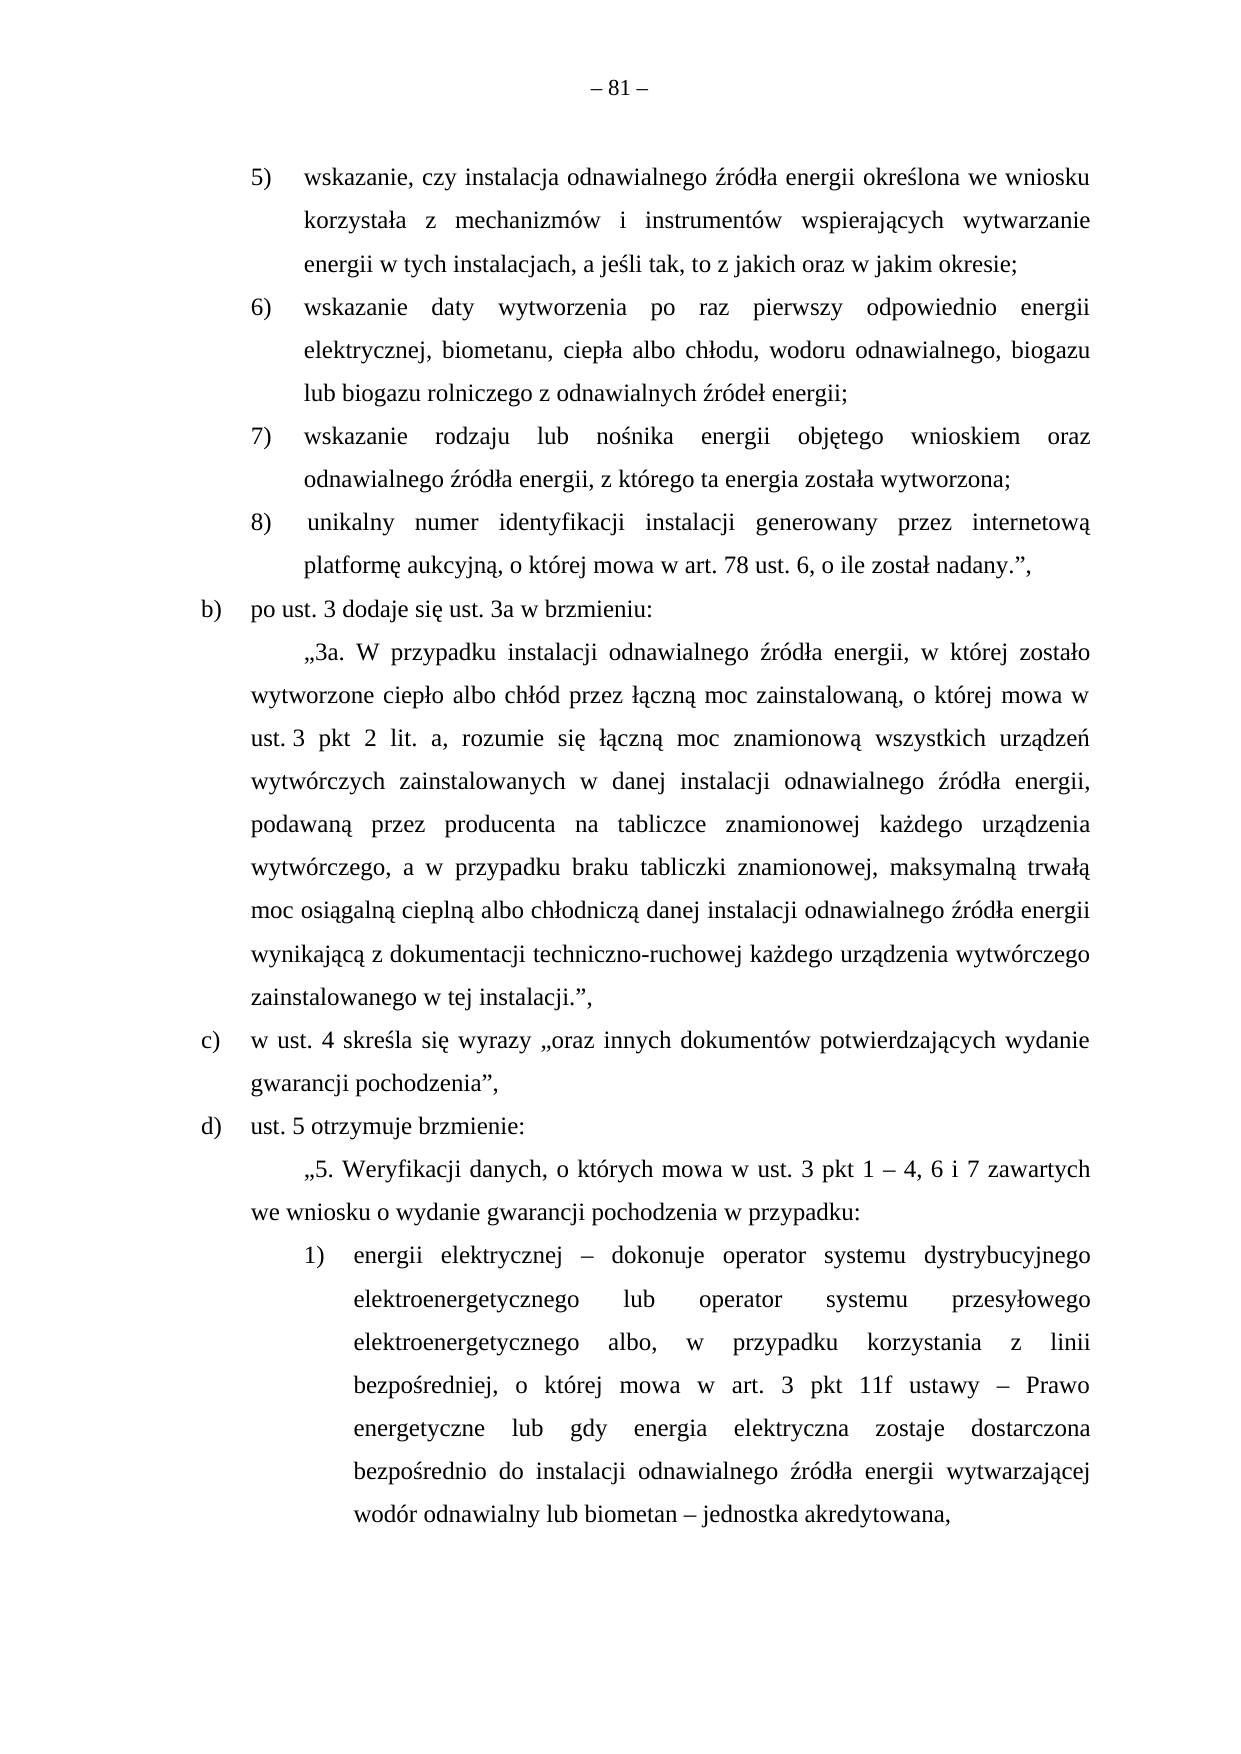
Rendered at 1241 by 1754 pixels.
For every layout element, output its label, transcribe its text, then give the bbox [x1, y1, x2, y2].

text 1) energii elektrycznej – dokonuje operator systemu dystrybucyjnego elektroenergetycznego lub operator systemu przesyłowego elektroenergetycznego albo, w przypadku korzystania z linii bezpośredniej, o której mowa w art. 3 pkt 11f ustawy – Prawo energetyczne lub gdy energia elektryczna zostaje dostarczona bezpośrednio do instalacji odnawialnego źródła energii wytwarzającej wodór odnawialny lub biometan – jednostka akredytowana, [304, 1241, 1091, 1528]
text 5) wskazanie, czy instalacja odnawialnego źródła energii określona we wniosku korzystała z mechanizmów i instrumentów wspierających wytwarzanie energii w tych instalacjach, a jeśli tak, to z jakich oraz w jakim okresie; [251, 162, 1091, 277]
text c) w ust. 4 skreśla się wyrazy „oraz innych dokumentów potwierdzających wydanie gwarancji pochodzenia”, [201, 1025, 1091, 1097]
text 6) wskazanie daty wytworzenia po raz pierwszy odpowiednio energii elektrycznej, biometanu, ciepła albo chłodu, wodoru odnawialnego, biogazu lub biogazu rolniczego z odnawialnych źródeł energii; [251, 292, 1091, 407]
text 8) unikalny numer identyfikacji instalacji generowany przez internetową platformę aukcyjną, o której mowa w art. 78 ust. 6, o ile został nadany.”, [251, 507, 1091, 579]
text „3a. W przypadku instalacji odnawialnego źródła energii, w której zostało wytworzone ciepło albo chłód przez łączną moc zainstalowaną, o której mowa w ust. 3 pkt 2 lit. a, rozumie się łączną moc znamionową wszystkich urządzeń wytwórczych zainstalowanych w danej instalacji odnawialnego źródła energii, podawaną przez producenta na tabliczce znamionowej każdego urządzenia wytwórczego, a w przypadku braku tabliczki znamionowej, maksymalną trwałą moc osiągalną cieplną albo chłodniczą danej instalacji odnawialnego źródła energii wynikającą z dokumentacji techniczno-ruchowej każdego urządzenia wytwórczego zainstalowanego w tej instalacji.”, [251, 637, 1091, 1011]
text 7) wskazanie rodzaju lub nośnika energii objętego wnioskiem oraz odnawialnego źródła energii, z którego ta energia została wytworzona; [251, 421, 1091, 493]
text „5. Weryfikacji danych, o których mowa w ust. 3 pkt 1 – 4, 6 i 7 zawartych we wniosku o wydanie gwarancji pochodzenia w przypadku: [251, 1154, 1091, 1226]
text b) po ust. 3 dodaje się ust. 3a w brzmieniu: [201, 594, 1091, 622]
text d) ust. 5 otrzymuje brzmienie: [201, 1111, 1091, 1140]
